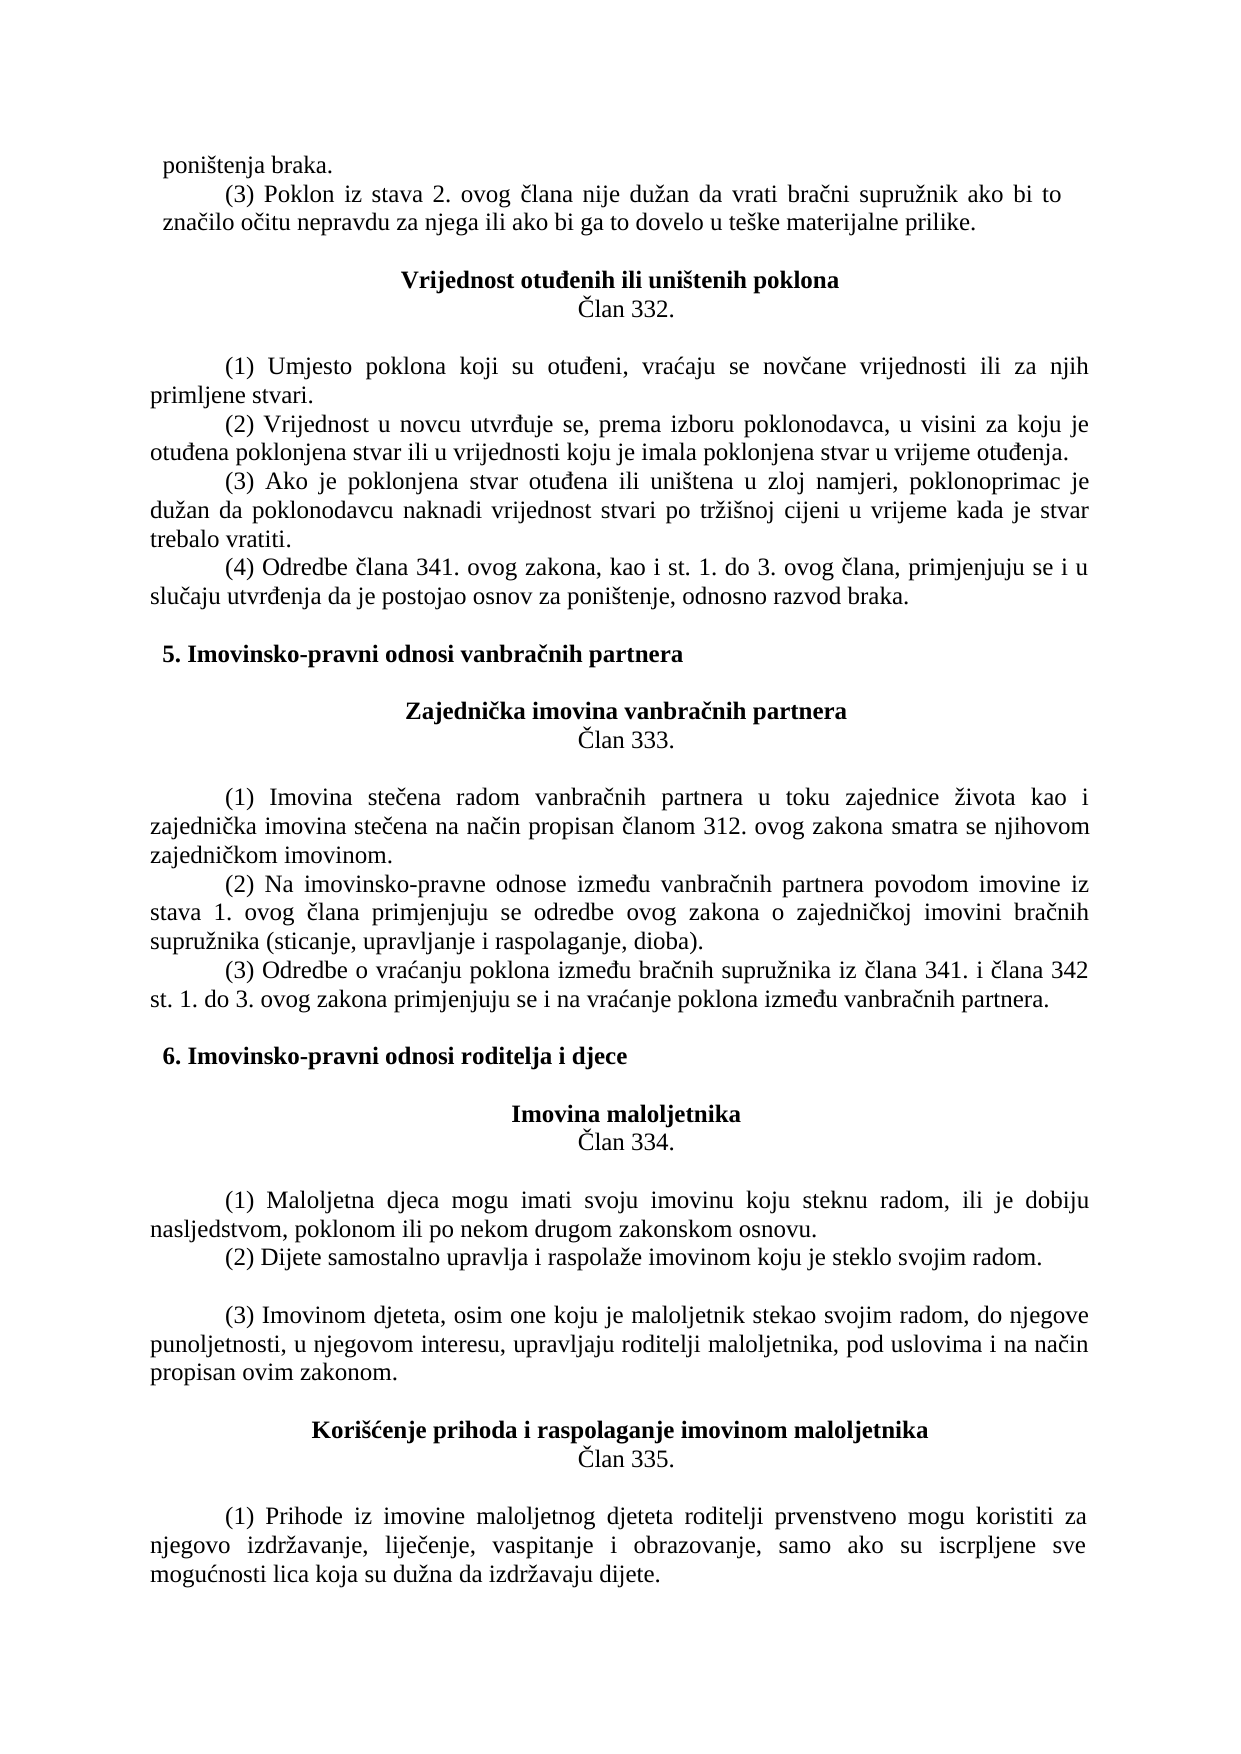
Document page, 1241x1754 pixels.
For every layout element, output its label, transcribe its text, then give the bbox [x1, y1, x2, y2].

list (2) Dijete samostalno upravlja i raspolaže imovinom koju je steklo svojim radom. [150, 1242, 1090, 1271]
text Korišćenje prihoda i raspolaganje imovinom maloljetnika [150, 1415, 1090, 1444]
text Član 333. [162, 725, 1090, 754]
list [162, 150, 1063, 179]
text Zajednička imovina vanbračnih partnera [162, 696, 1090, 725]
list (4) Odredbe člana 341. ovog zakona, kao i st. 1. do 3. ovog člana, primjenjuju se i u slučaju utvrđenja da je postojao osnov za poništenje, odnosno razvod braka. [150, 552, 1090, 610]
list (1) Prihode iz imovine maloljetnog djeteta roditelji prvenstveno mogu koristiti za njegovo izdržavanje, liječenje, vaspitanje i obrazovanje, samo ako su iscrpljene sve mogućnosti lica koja su dužna da izdržavaju dijete. [150, 1501, 1087, 1587]
list (2) Na imovinsko-pravne odnose između vanbračnih partnera povodom imovine iz stava 1. ovog člana primjenjuju se odredbe ovog zakona o zajedničkoj imovini bračnih supružnika (sticanje, upravljanje i raspolaganje, dioba). [150, 869, 1090, 955]
text Član 332. [162, 294, 1090, 322]
list (3) Poklon iz stava 2. ovog člana nije dužan da vrati bračni supružnik ako bi to značilo očitu nepravdu za njega ili ako bi ga to dovelo u teške materijalne prilike. [162, 179, 1063, 236]
list (1) Imovina stečena radom vanbračnih partnera u toku zajednice života kao i zajednička imovina stečena na način propisan članom 312. ovog zakona smatra se njihovom zajedničkom imovinom. [150, 782, 1090, 869]
list (3) Ako je poklonjena stvar otuđena ili uništena u zloj namjeri, poklonoprimac je dužan da poklonodavcu naknadi vrijednost stvari po tržišnoj cijeni u vrijeme kada je stvar trebalo vratiti. [150, 466, 1090, 552]
list (2) Vrijednost u novcu utvrđuje se, prema izboru poklonodavca, u visini za koju je otuđena poklonjena stvar ili u vrijednosti koju je imala poklonjena stvar u vrijeme otuđenja. [150, 409, 1090, 466]
list 6. Imovinsko-pravni odnosi roditelja i djece [162, 1041, 1090, 1070]
list (3) Imovinom djeteta, osim one koju je maloljetnik stekao svojim radom, do njegove punoljetnosti, u njegovom interesu, upravljaju roditelji maloljetnika, pod uslovima i na način propisan ovim zakonom. [150, 1300, 1090, 1386]
list 5. Imovinsko-pravni odnosi vanbračnih partnera [162, 639, 1090, 667]
text Član 335. [162, 1444, 1090, 1472]
list (1) Maloljetna djeca mogu imati svoju imovinu koju steknu radom, ili je dobiju nasljedstvom, poklonom ili po nekom drugom zakonskom osnovu. [150, 1185, 1090, 1242]
text Vrijednost otuđenih ili uništenih poklona [150, 265, 1090, 294]
list (1) Umjesto poklona koji su otuđeni, vraćaju se novčane vrijednosti ili za njih primljene stvari. [150, 351, 1090, 409]
text Član 334. [162, 1127, 1090, 1156]
list (3) Odredbe o vraćanju poklona između bračnih supružnika iz člana 341. i člana 342 st. 1. do 3. ovog zakona primjenjuju se i na vraćanje poklona između vanbračnih partnera. [150, 955, 1090, 1012]
text Imovina maloljetnika [162, 1099, 1090, 1127]
